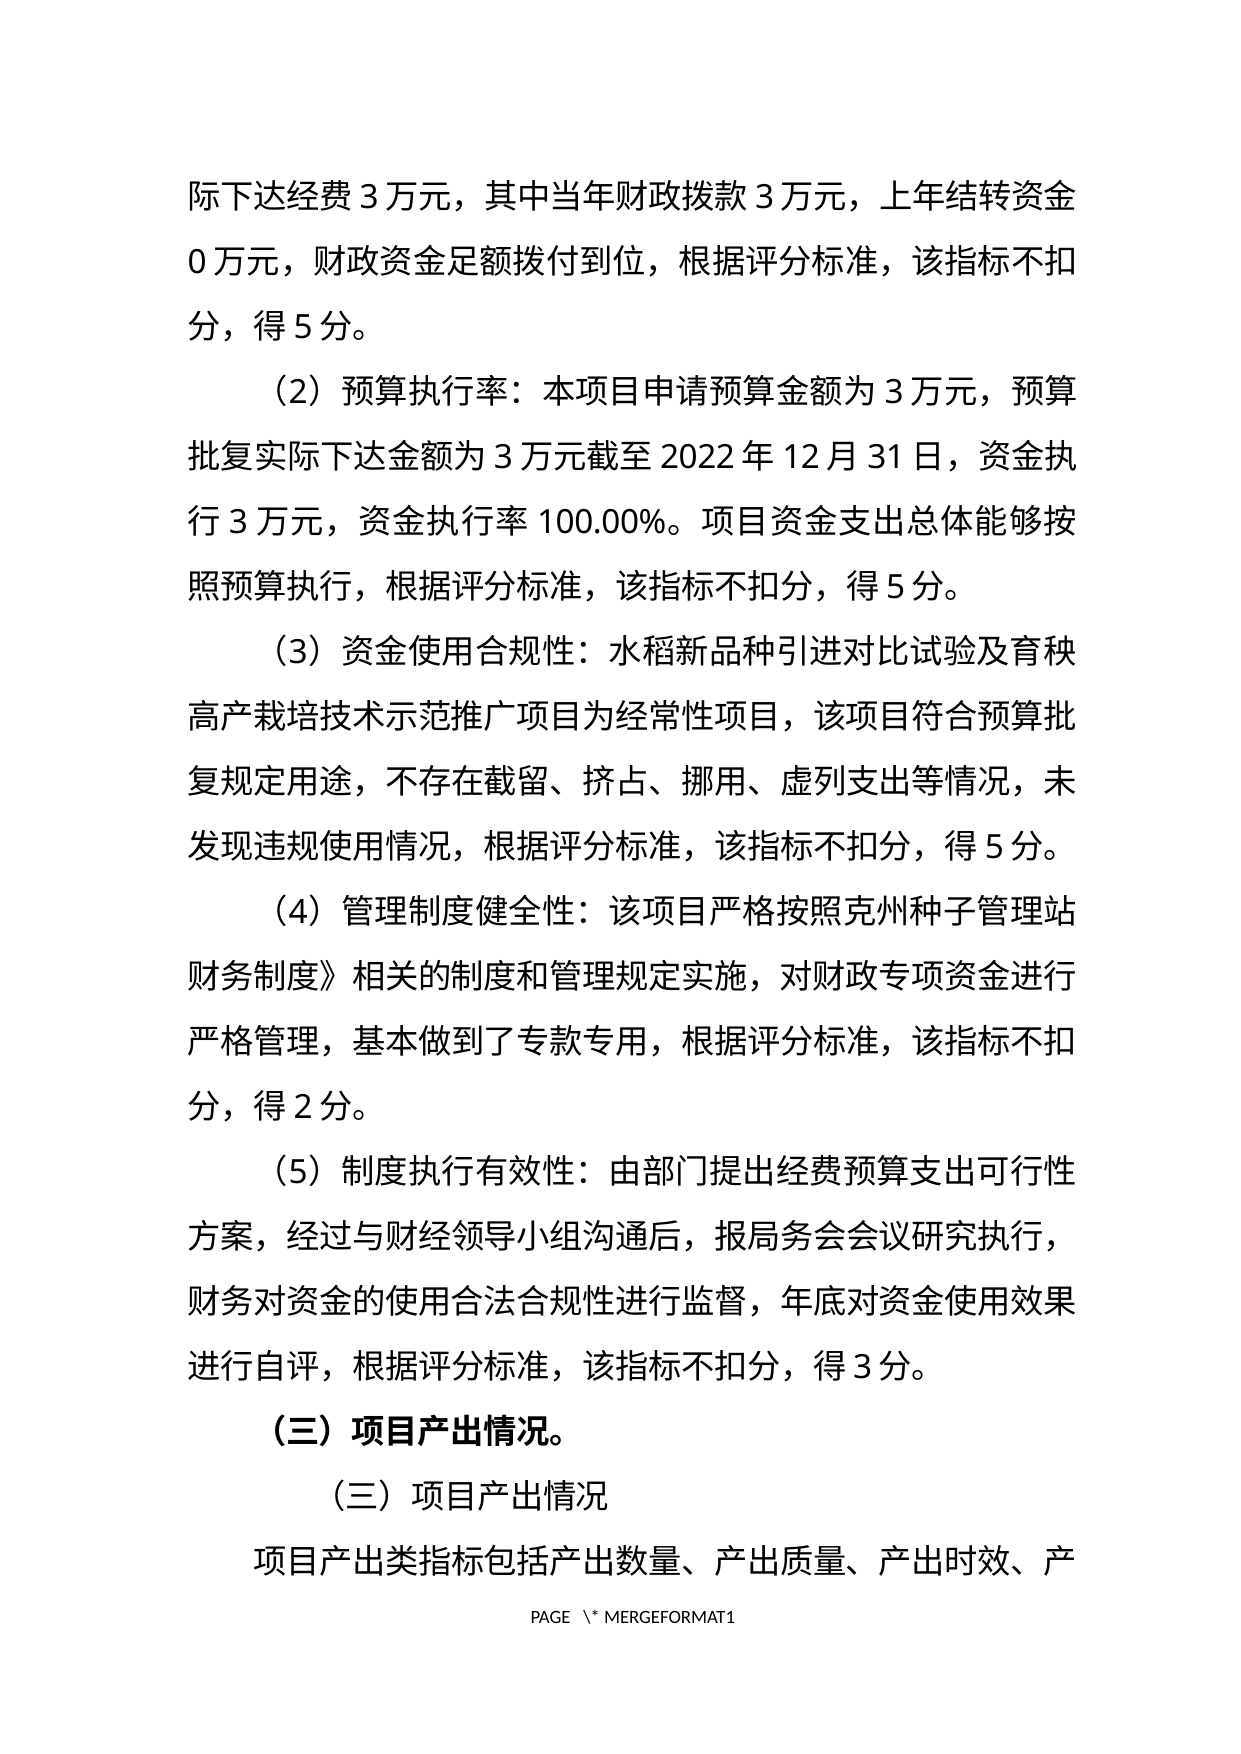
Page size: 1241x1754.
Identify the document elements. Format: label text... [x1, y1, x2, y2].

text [187, 1462, 1078, 1592]
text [187, 162, 1078, 1397]
text （三）项目产出情况。 [187, 1397, 1078, 1462]
